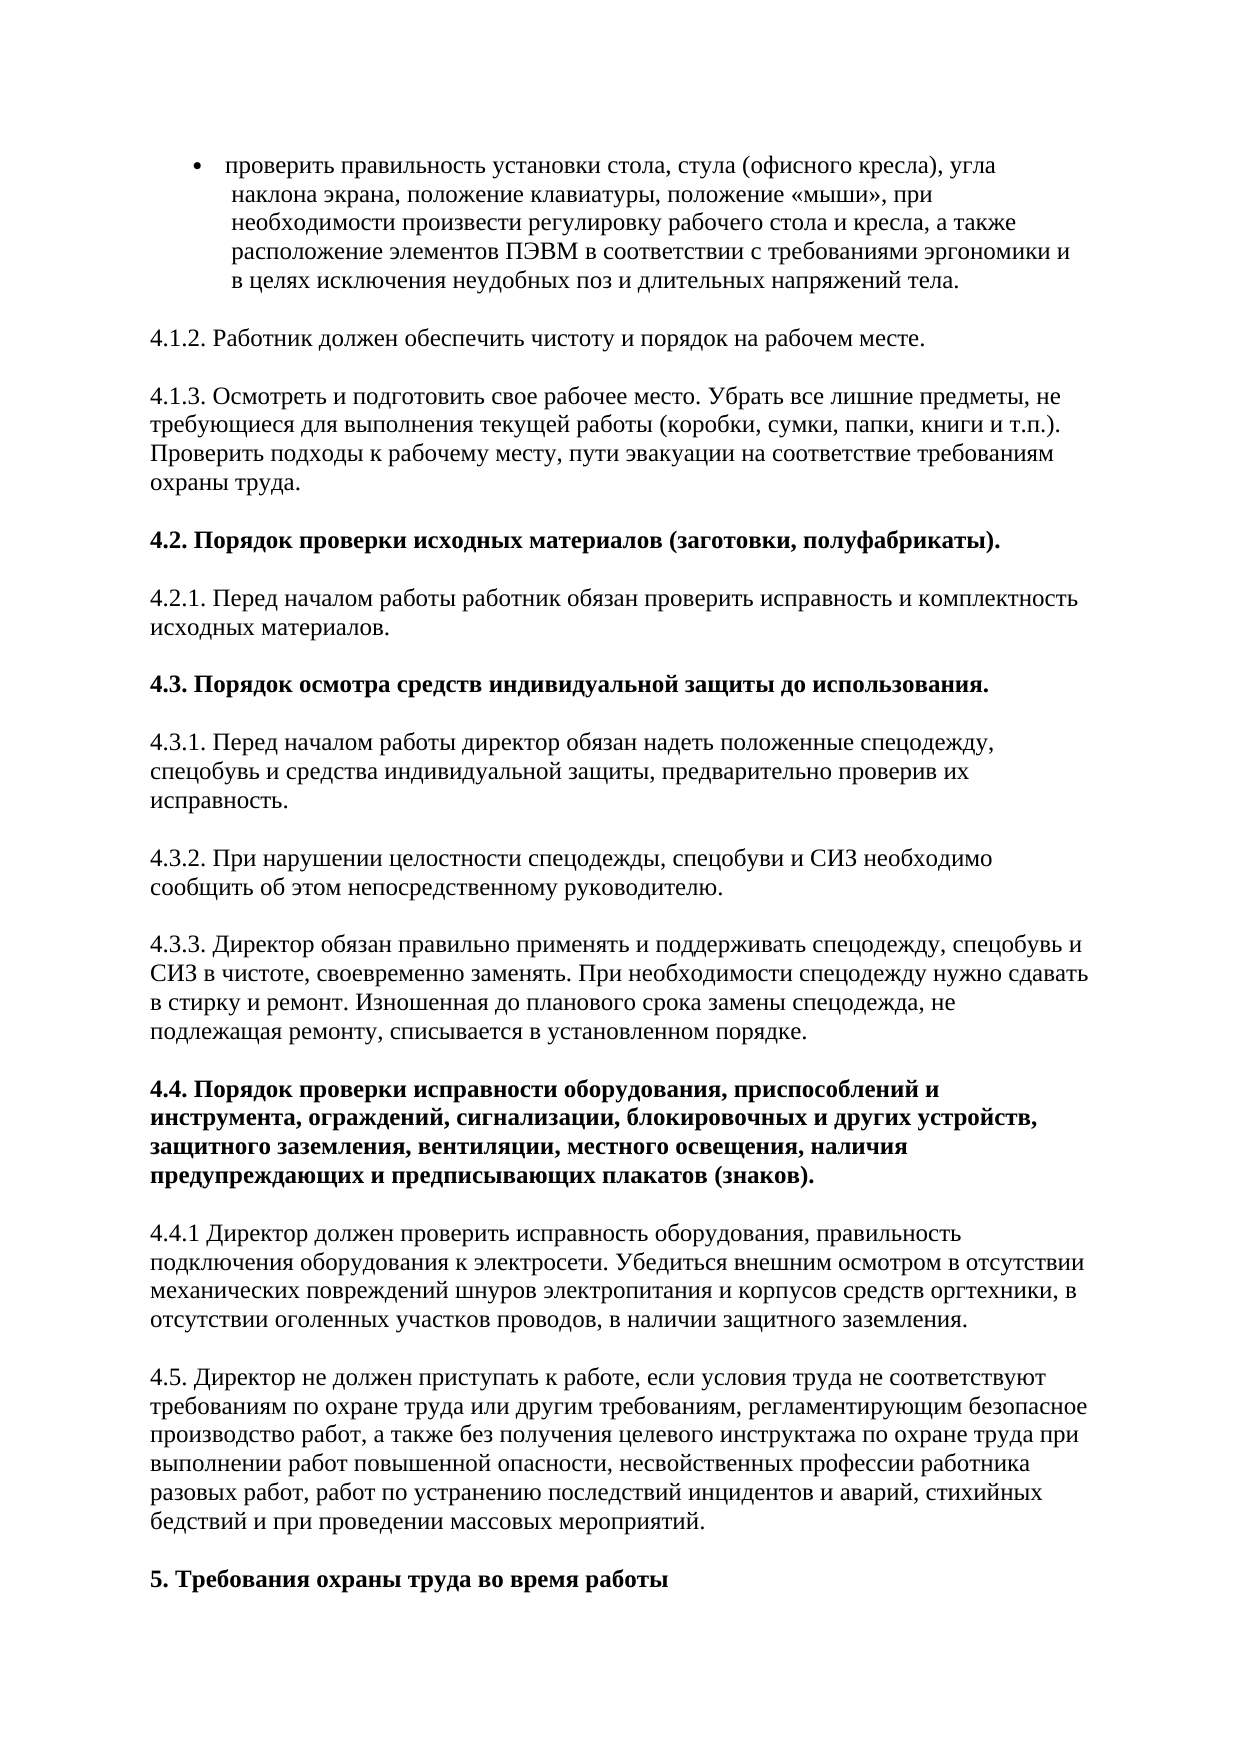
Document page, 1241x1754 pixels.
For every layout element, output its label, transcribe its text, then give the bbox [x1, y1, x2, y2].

text 4.3. Порядок осмотра средств индивидуальной защиты до использования. [150, 669, 1090, 698]
text 4.5. Директор не должен приступать к работе, если условия труда не соответствуют требованиям по охране труда или другим требованиям, регламентирующим безопасное производство работ, а также без получения целевого инструктажа по охране труда при выполнении работ повышенной опасности, несвойственных профессии работника разовых работ, работ по устранению последствий инцидентов и аварий, стихийных бедствий и при проведении массовых мероприятий. [150, 1362, 1090, 1534]
text 4.3.2. При нарушении целостности спецодежды, спецобуви и СИЗ необходимо сообщить об этом непосредственному руководителю. [150, 843, 1090, 900]
text 4.1.3. Осмотреть и подготовить свое рабочее место. Убрать все лишние предметы, не требующиеся для выполнения текущей работы (коробки, сумки, папки, книги и т.п.). Проверить подходы к рабочему месту, пути эвакуации на соответствие требованиям охраны труда. [150, 381, 1090, 496]
list проверить правильность установки стола, стула (офисного кресла), угла наклона экрана, положение клавиатуры, положение «мыши», при необходимости произвести регулировку рабочего стола и кресла, а также расположение элементов ПЭВМ в соответствии с требованиями эргономики и в целях исключения неудобных поз и длительных напряжений тела. [194, 150, 1071, 294]
text 4.3.3. Директор обязан правильно применять и поддерживать спецодежду, спецобувь и СИЗ в чистоте, своевременно заменять. При необходимости спецодежду нужно сдавать в стирку и ремонт. Изношенная до планового срока замены спецодежда, не подлежащая ремонту, списывается в установленном порядке. [150, 929, 1090, 1044]
text 4.4. Порядок проверки исправности оборудования, приспособлений и инструмента, ограждений, сигнализации, блокировочных и других устройств, защитного заземления, вентиляции, местного освещения, наличия предупреждающих и предписывающих плакатов (знаков). [150, 1074, 1090, 1189]
text 4.4.1 Директор должен проверить исправность оборудования, правильность подключения оборудования к электросети. Убедиться внешним осмотром в отсутствии механических повреждений шнуров электропитания и корпусов средств оргтехники, в отсутствии оголенных участков проводов, в наличии защитного заземления. [150, 1218, 1090, 1333]
text 4.1.2. Работник должен обеспечить чистоту и порядок на рабочем месте. [150, 323, 1090, 352]
text 4.3.1. Перед началом работы директор обязан надеть положенные спецодежду, спецобувь и средства индивидуальной защиты, предварительно проверив их исправность. [150, 727, 1090, 814]
text 4.2.1. Перед началом работы работник обязан проверить исправность и комплектность исходных материалов. [150, 583, 1090, 640]
text 4.2. Порядок проверки исходных материалов (заготовки, полуфабрикаты). [150, 525, 1090, 554]
text 5. Требования охраны труда во время работы [150, 1564, 1090, 1592]
